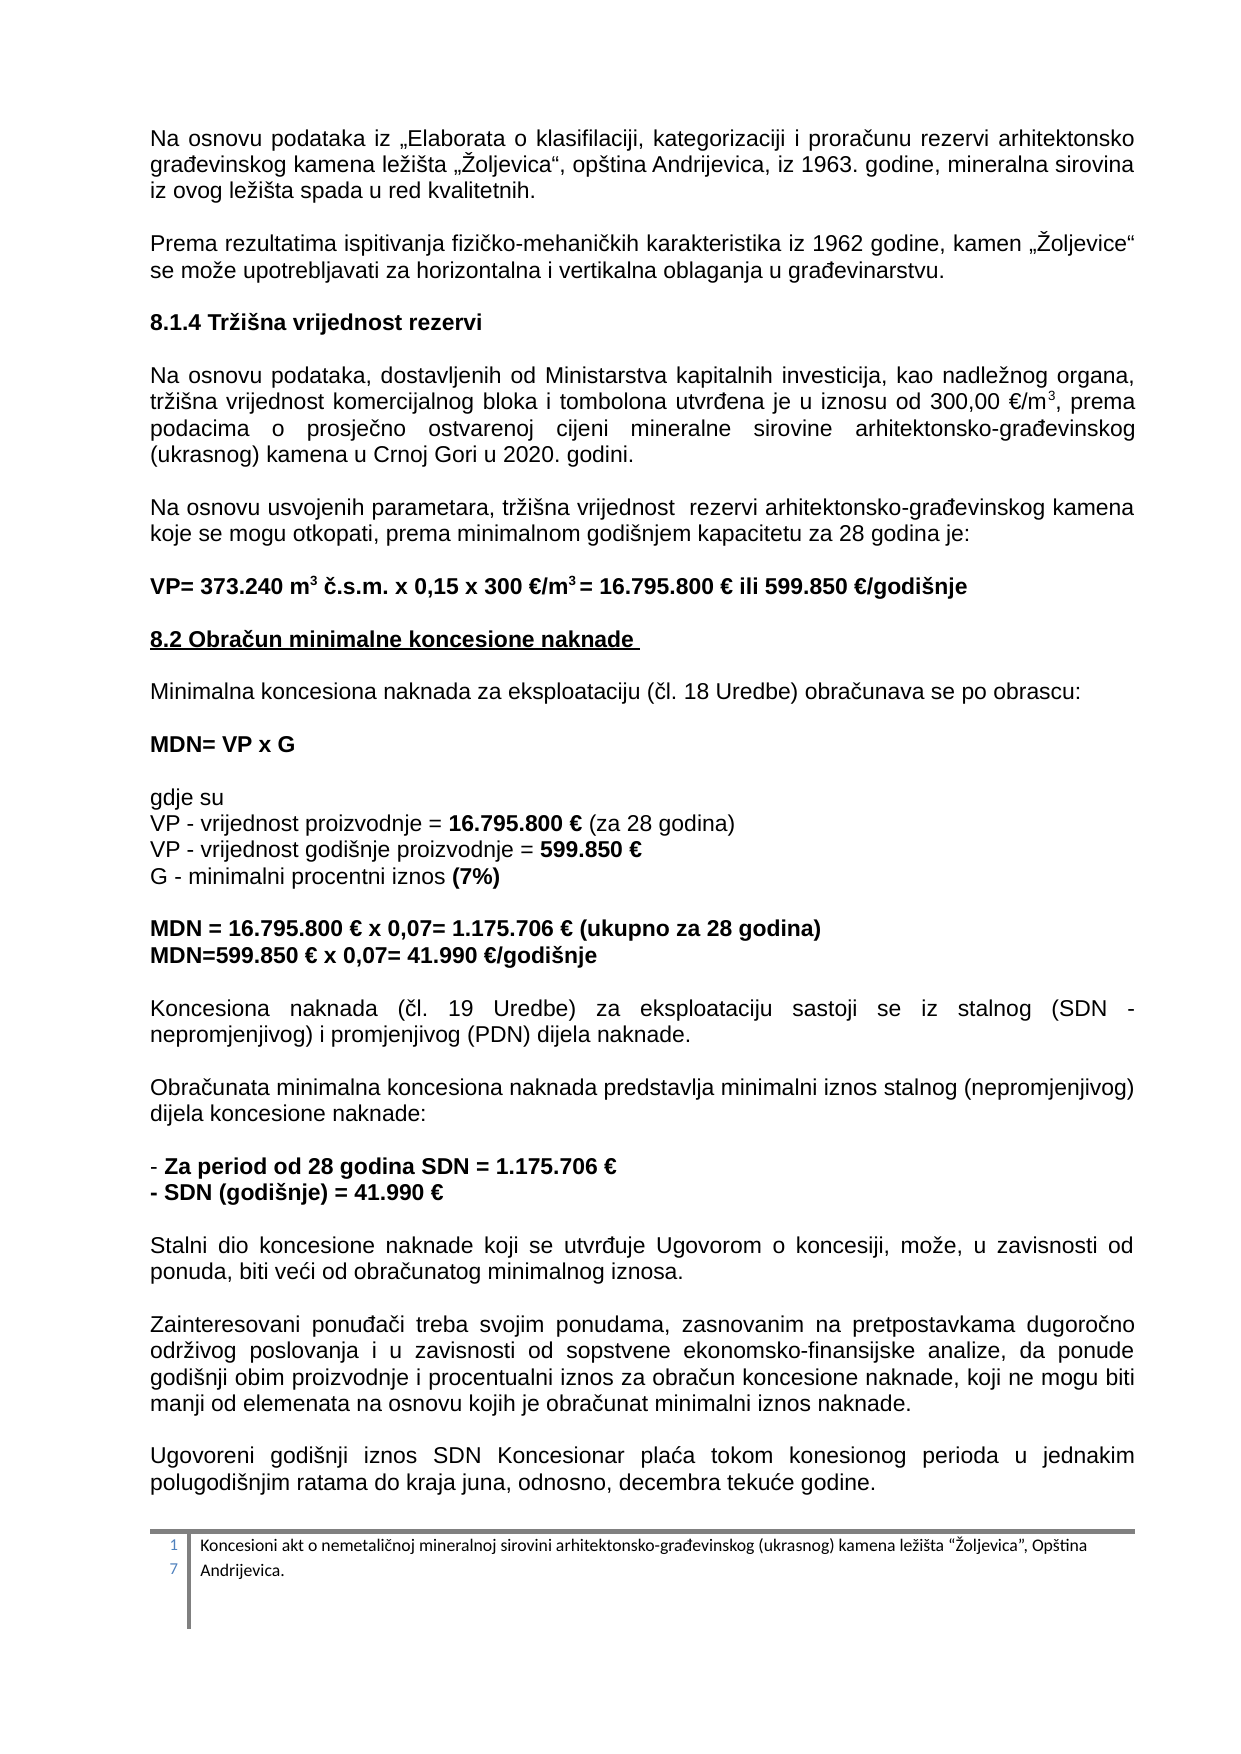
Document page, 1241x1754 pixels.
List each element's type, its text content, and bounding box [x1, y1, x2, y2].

text Obračunata minimalna koncesiona naknada predstavlja minimalni iznos stalnog (nepromjenjivog) dijela koncesione naknade: [150, 1073, 1135, 1126]
text MDN= VP x G [150, 731, 1135, 757]
text Na osnovu usvojenih parametara, tržišna vrijednost rezervi arhitektonsko-građevinskog kamena koje se mogu otkopati, prema minimalnom godišnjem kapacitetu za 28 godina je: [150, 494, 1135, 546]
text MDN = 16.795.800 € x 0,07= 1.175.706 € (ukupno za 28 godina) [150, 915, 1135, 942]
text gdje su [150, 784, 1135, 810]
text Koncesiona naknada (čl. 19 Uredbe) za eksploataciju sastoji se iz stalnog (SDN - nepromjenjivog) i promjenjivog (PDN) dijela naknade. [150, 994, 1135, 1047]
subtitle 8.1.4 Tržišna vrijednost rezervi [150, 309, 1135, 336]
text Ugovoreni godišnji iznos SDN Koncesionar plaća tokom konesionog perioda u jednakim polugodišnjim ratama do kraja juna, odnosno, decembra tekuće godine. [150, 1442, 1135, 1495]
text Na osnovu podataka, dostavljenih od Ministarstva kapitalnih investicija, kao nadležnog organa, tržišna vrijednost komercijalnog bloka i tombolona utvrđena je u iznosu od 300,00 €/m3, prema podacima o prosječno ostvarenoj cijeni mineralne sirovine arhitektonsko-građevinskog (ukrasnog) kamena u Crnoj Gori u 2020. godini. [150, 362, 1135, 467]
text VP= 373.240 m3 č.s.m. x 0,15 x 300 €/m3 = 16.795.800 € ili 599.850 €/godišnje [150, 573, 1135, 599]
subtitle 8.2 Obračun minimalne koncesione naknade [150, 626, 1135, 652]
text Stalni dio koncesione naknade koji se utvrđuje Ugovorom o koncesiji, može, u zavisnosti od ponuda, biti veći od obračunatog minimalnog iznosa. [150, 1232, 1135, 1284]
text Zainteresovani ponuđači treba svojim ponudama, zasnovanim na pretpostavkama dugoročno održivog poslovanja i u zavisnosti od sopstvene ekonomsko-finansijske analize, da ponude godišnji obim proizvodnje i procentualni iznos za obračun koncesione naknade, koji ne mogu biti manji od elemenata na osnovu kojih je obračunat minimalni iznos naknade. [150, 1311, 1135, 1416]
text VP - vrijednost proizvodnje = 16.795.800 € (za 28 godina) [150, 810, 1135, 836]
text G - minimalni procentni iznos (7%) [150, 863, 1135, 889]
text Minimalna koncesiona naknada za eksploataciju (čl. 18 Uredbe) obračunava se po obrascu: [150, 678, 1135, 704]
text Prema rezultatima ispitivanja fizičko-mehaničkih karakteristika iz 1962 godine, kamen „Žoljevice“ se može upotrebljavati za horizontalna i vertikalna oblaganja u građevinarstvu. [150, 230, 1135, 283]
text Na osnovu podataka iz „Elaborata o klasifilaciji, kategorizaciji i proračunu rezervi arhitektonsko građevinskog kamena ležišta „Žoljevica“, opština Andrijevica, iz 1963. godine, mineralna sirovina iz ovog ležišta spada u red kvalitetnih. [150, 125, 1135, 204]
text - SDN (godišnje) = 41.990 € [150, 1179, 1135, 1205]
text MDN=599.850 € x 0,07= 41.990 €/godišnje [150, 942, 1135, 968]
text - Za period od 28 godina SDN = 1.175.706 € [150, 1153, 1135, 1179]
text VP - vrijednost godišnje proizvodnje = 599.850 € [150, 836, 1135, 863]
